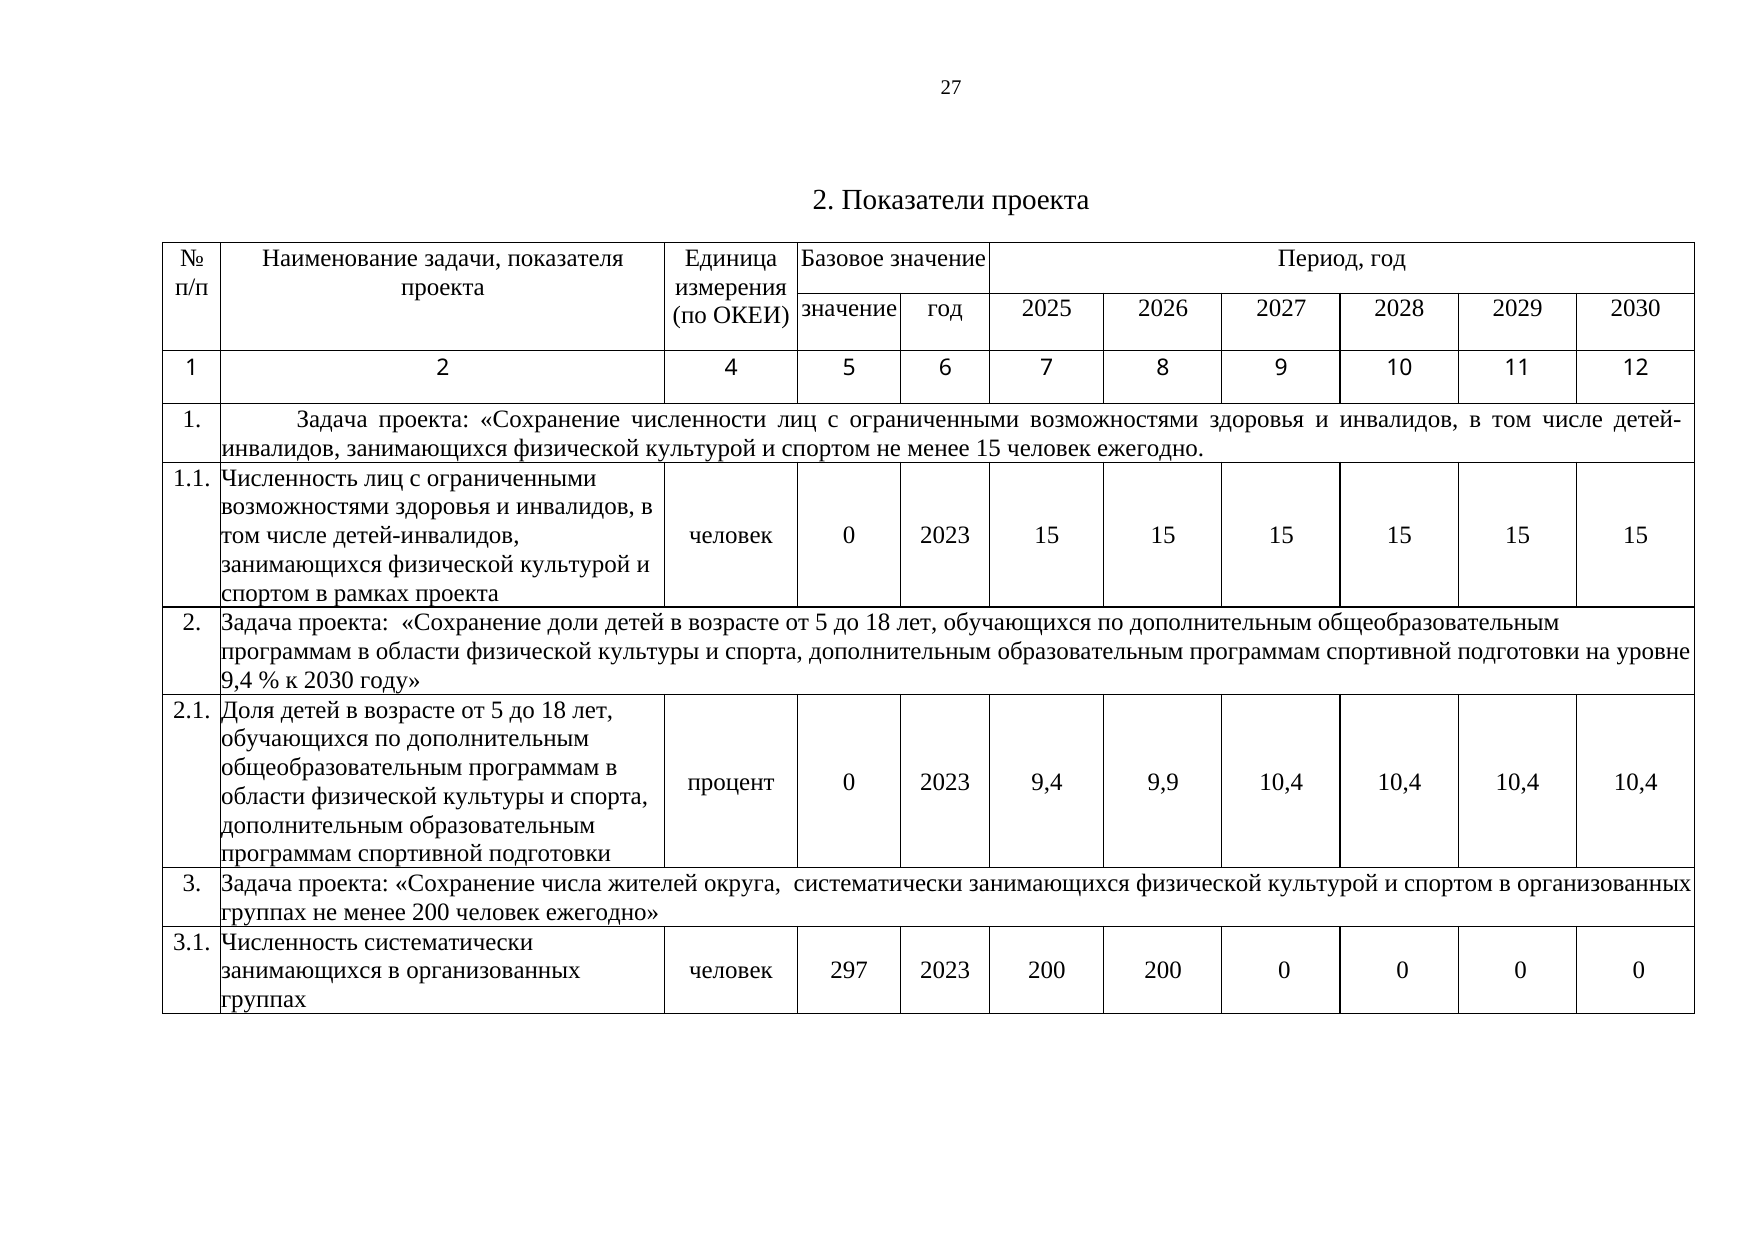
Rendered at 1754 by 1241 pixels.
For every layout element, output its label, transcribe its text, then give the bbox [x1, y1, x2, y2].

table_cell 297 [798, 927, 900, 1013]
table_cell 9 [1222, 351, 1339, 403]
table_cell 2. [163, 608, 220, 694]
table_cell 0 [798, 695, 900, 867]
table_cell 2029 [1459, 294, 1576, 350]
table_cell 200 [1104, 927, 1221, 1013]
table_cell Задача проекта: «Сохранение численности лиц с ограниченными возможностями здоровья и инвалидов, в том числе детей-инвалидов, занимающихся физической культурой и спортом не менее 15 человек ежегодно. [221, 404, 1694, 462]
table_header Единица измерения (по ОКЕИ) [665, 243, 797, 350]
table_cell 8 [1104, 351, 1221, 403]
table_cell 2023 [901, 927, 989, 1013]
table_cell 0 [798, 463, 900, 606]
table_cell Численность систематически занимающихся в организованных группах [221, 927, 664, 1013]
table_cell 15 [1104, 463, 1221, 606]
table_header № п/п [163, 243, 220, 350]
table_header Период, год [990, 243, 1694, 292]
table_cell 15 [1222, 463, 1339, 606]
table_cell 6 [901, 351, 989, 403]
table_cell Задача проекта: «Сохранение доли детей в возрасте от 5 до 18 лет, обучающихся по дополнительным общеобразовательным программам в области физической культуры и спорта, дополнительным образовательным программам спортивной подготовки на уровне 9,4 % к 2030 году» [221, 608, 1694, 694]
table_cell 2030 [1577, 294, 1694, 350]
table_cell 2023 [901, 463, 989, 606]
table_cell 0 [1459, 927, 1576, 1013]
text 2. Показатели проекта [207, 182, 1695, 216]
table_cell 3.1. [163, 927, 220, 1013]
table_cell Численность лиц с ограниченными возможностями здоровья и инвалидов, в том числе детей-инвалидов, занимающихся физической культурой и спортом в рамках проекта [221, 463, 664, 606]
table_cell 0 [1222, 927, 1339, 1013]
table_cell 2027 [1222, 294, 1339, 350]
table_cell 9,9 [1104, 695, 1221, 867]
table_cell 4 [665, 351, 797, 403]
table_cell 15 [1341, 463, 1458, 606]
table_cell 7 [990, 351, 1103, 403]
table_cell 2.1. [163, 695, 220, 867]
table_cell 2026 [1104, 294, 1221, 350]
table_cell 9,4 [990, 695, 1103, 867]
table_cell 15 [1459, 463, 1576, 606]
table_cell человек [665, 927, 797, 1013]
table_cell 0 [1341, 927, 1458, 1013]
table_cell год [901, 294, 989, 350]
table_cell 5 [798, 351, 900, 403]
table_header Наименование задачи, показателя проекта [221, 243, 664, 350]
table_cell 1.1. [163, 463, 220, 606]
table_cell человек [665, 463, 797, 606]
table_cell 2023 [901, 695, 989, 867]
table_cell процент [665, 695, 797, 867]
table_cell 15 [1577, 463, 1694, 606]
table_cell 10,4 [1222, 695, 1339, 867]
table_cell 12 [1577, 351, 1694, 403]
table_cell 10,4 [1341, 695, 1458, 867]
table_cell 2025 [990, 294, 1103, 350]
table_cell 2 [221, 351, 664, 403]
table_cell 1. [163, 404, 220, 462]
table_cell 1 [163, 351, 220, 403]
table_cell Задача проекта: «Сохранение числа жителей округа, систематически занимающихся физической культурой и спортом в организованных группах не менее 200 человек ежегодно» [221, 868, 1694, 926]
table_cell 3. [163, 868, 220, 926]
table_cell 10,4 [1459, 695, 1576, 867]
table_cell 200 [990, 927, 1103, 1013]
table_header Базовое значение [798, 243, 989, 292]
table_cell 10 [1341, 351, 1458, 403]
table_cell 2028 [1341, 294, 1458, 350]
table_cell 0 [1577, 927, 1694, 1013]
table_cell 15 [990, 463, 1103, 606]
table_cell значение [798, 294, 900, 350]
table_cell 10,4 [1577, 695, 1694, 867]
table_cell 11 [1459, 351, 1576, 403]
table_cell Доля детей в возрасте от 5 до 18 лет, обучающихся по дополнительным общеобразовательным программам в области физической культуры и спорта, дополнительным образовательным программам спортивной подготовки [221, 695, 664, 867]
